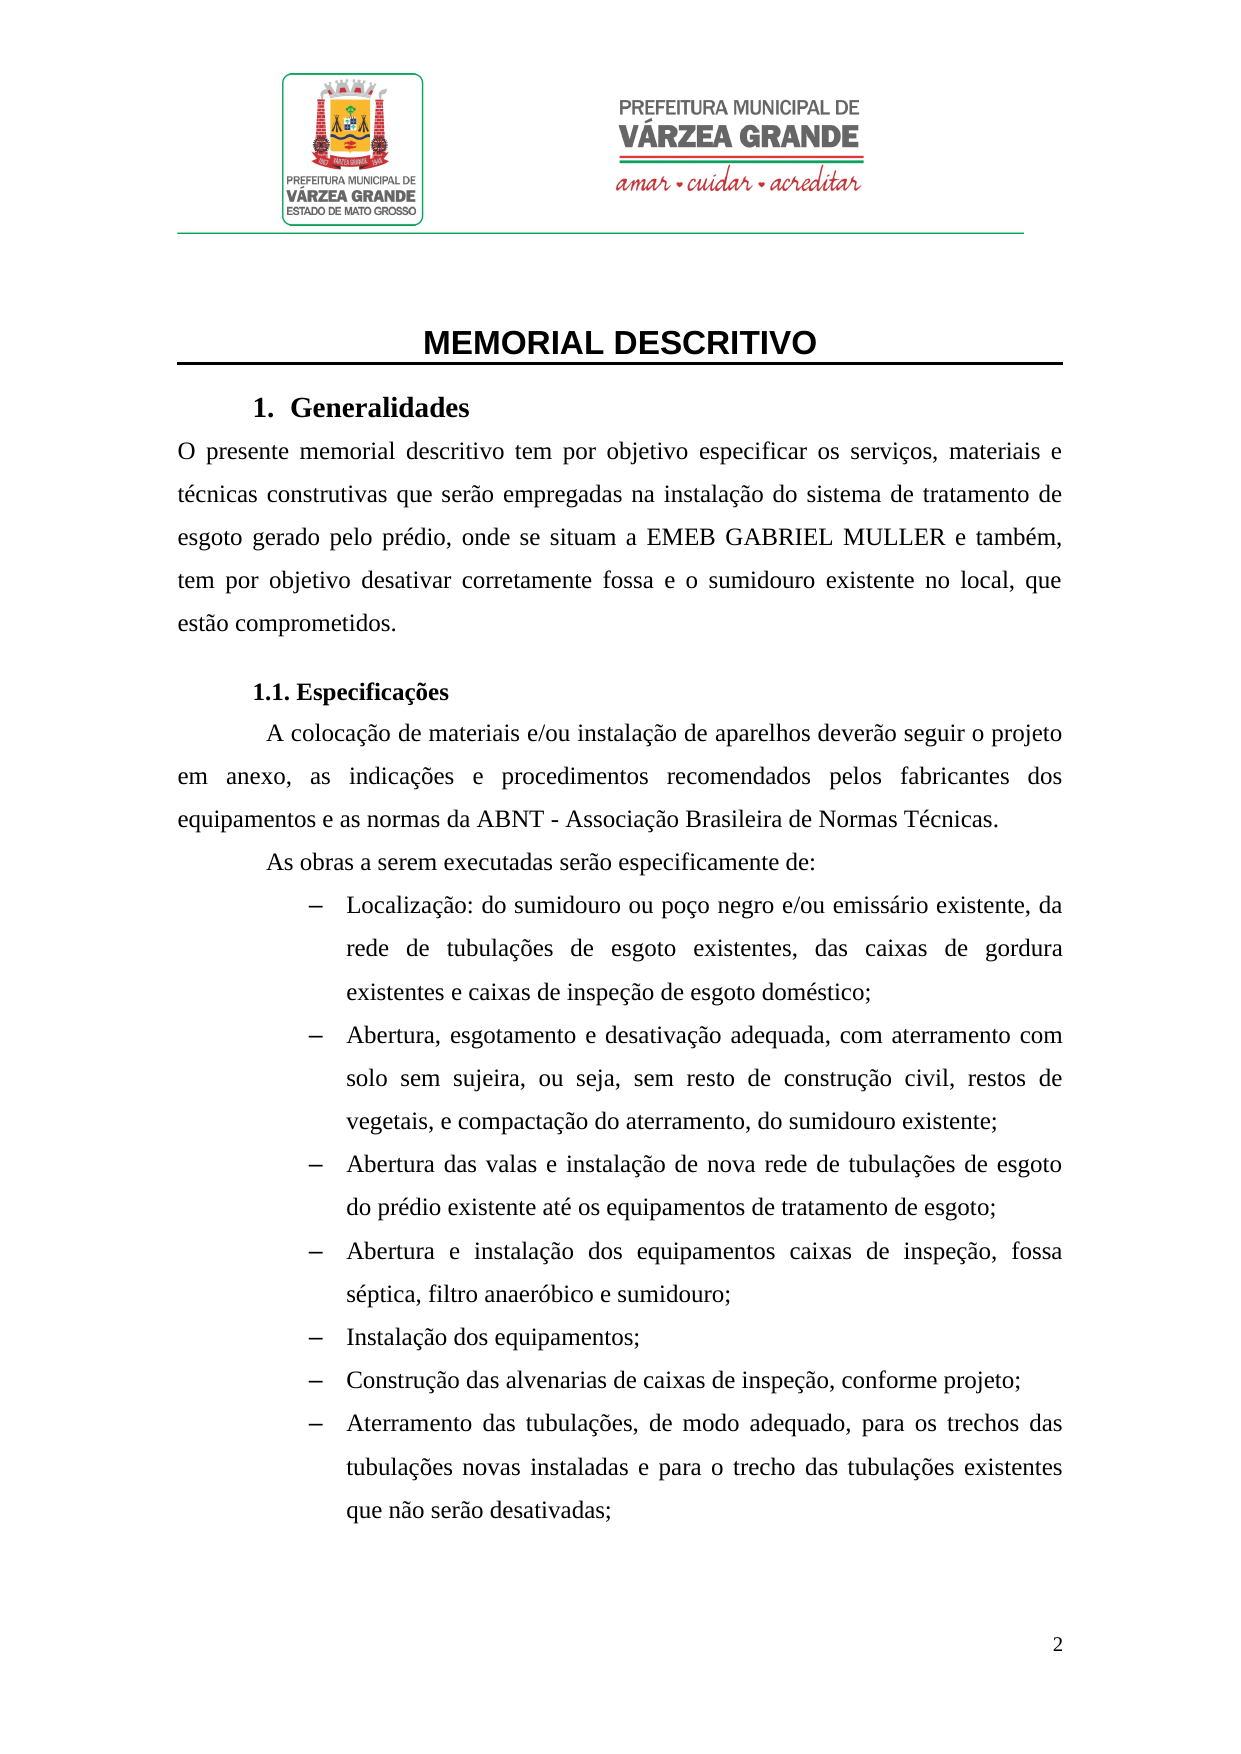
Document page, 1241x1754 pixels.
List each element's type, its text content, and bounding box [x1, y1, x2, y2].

list Abertura e instalação dos equipamentos caixas de inspeção, fossa séptica, filtro anaeróbico e sumidouro; [308, 1236, 1063, 1308]
list Aterramento das tubulações, de modo adequado, para os trechos das tubulações novas instaladas e para o trecho das tubulações existentes que não serão desativadas; [308, 1408, 1063, 1523]
list Localização: do sumidouro ou poço negro e/ou emissário existente, da rede de tubulações de esgoto existentes, das caixas de gordura existentes e caixas de inspeção de esgoto doméstico; [308, 890, 1063, 1005]
list Abertura, esgotamento e desativação adequada, com aterramento com solo sem sujeira, ou seja, sem resto de construção civil, restos de vegetais, e compactação do aterramento, do sumidouro existente; [308, 1020, 1063, 1135]
text As obras a serem executadas serão especificamente de: [177, 847, 1063, 876]
text O presente memorial descritivo tem por objetivo especificar os serviços, materiais e técnicas construtivas que serão empregadas na instalação do sistema de tratamento de esgoto gerado pelo prédio, onde se situam a EMEB GABRIEL MULLER e também, tem por objetivo desativar corretamente fossa e o sumidouro existente no local, que estão comprometidos. [177, 436, 1063, 637]
text A colocação de materiais e/ou instalação de aparelhos deverão seguir o projeto em anexo, as indicações e procedimentos recomendados pelos fabricantes dos equipamentos e as normas da ABNT - Associação Brasileira de Normas Técnicas. [177, 718, 1063, 833]
list Abertura das valas e instalação de nova rede de tubulações de esgoto do prédio existente até os equipamentos de tratamento de esgoto; [308, 1149, 1063, 1221]
list Especificações [177, 677, 1063, 705]
list Construção das alvenarias de caixas de inspeção, conforme projeto; [308, 1365, 1063, 1394]
list Generalidades [177, 390, 1063, 423]
picture [177, 73, 1024, 234]
list Instalação dos equipamentos; [308, 1322, 1063, 1351]
text MEMORIAL DESCRITIVO [177, 323, 1063, 362]
